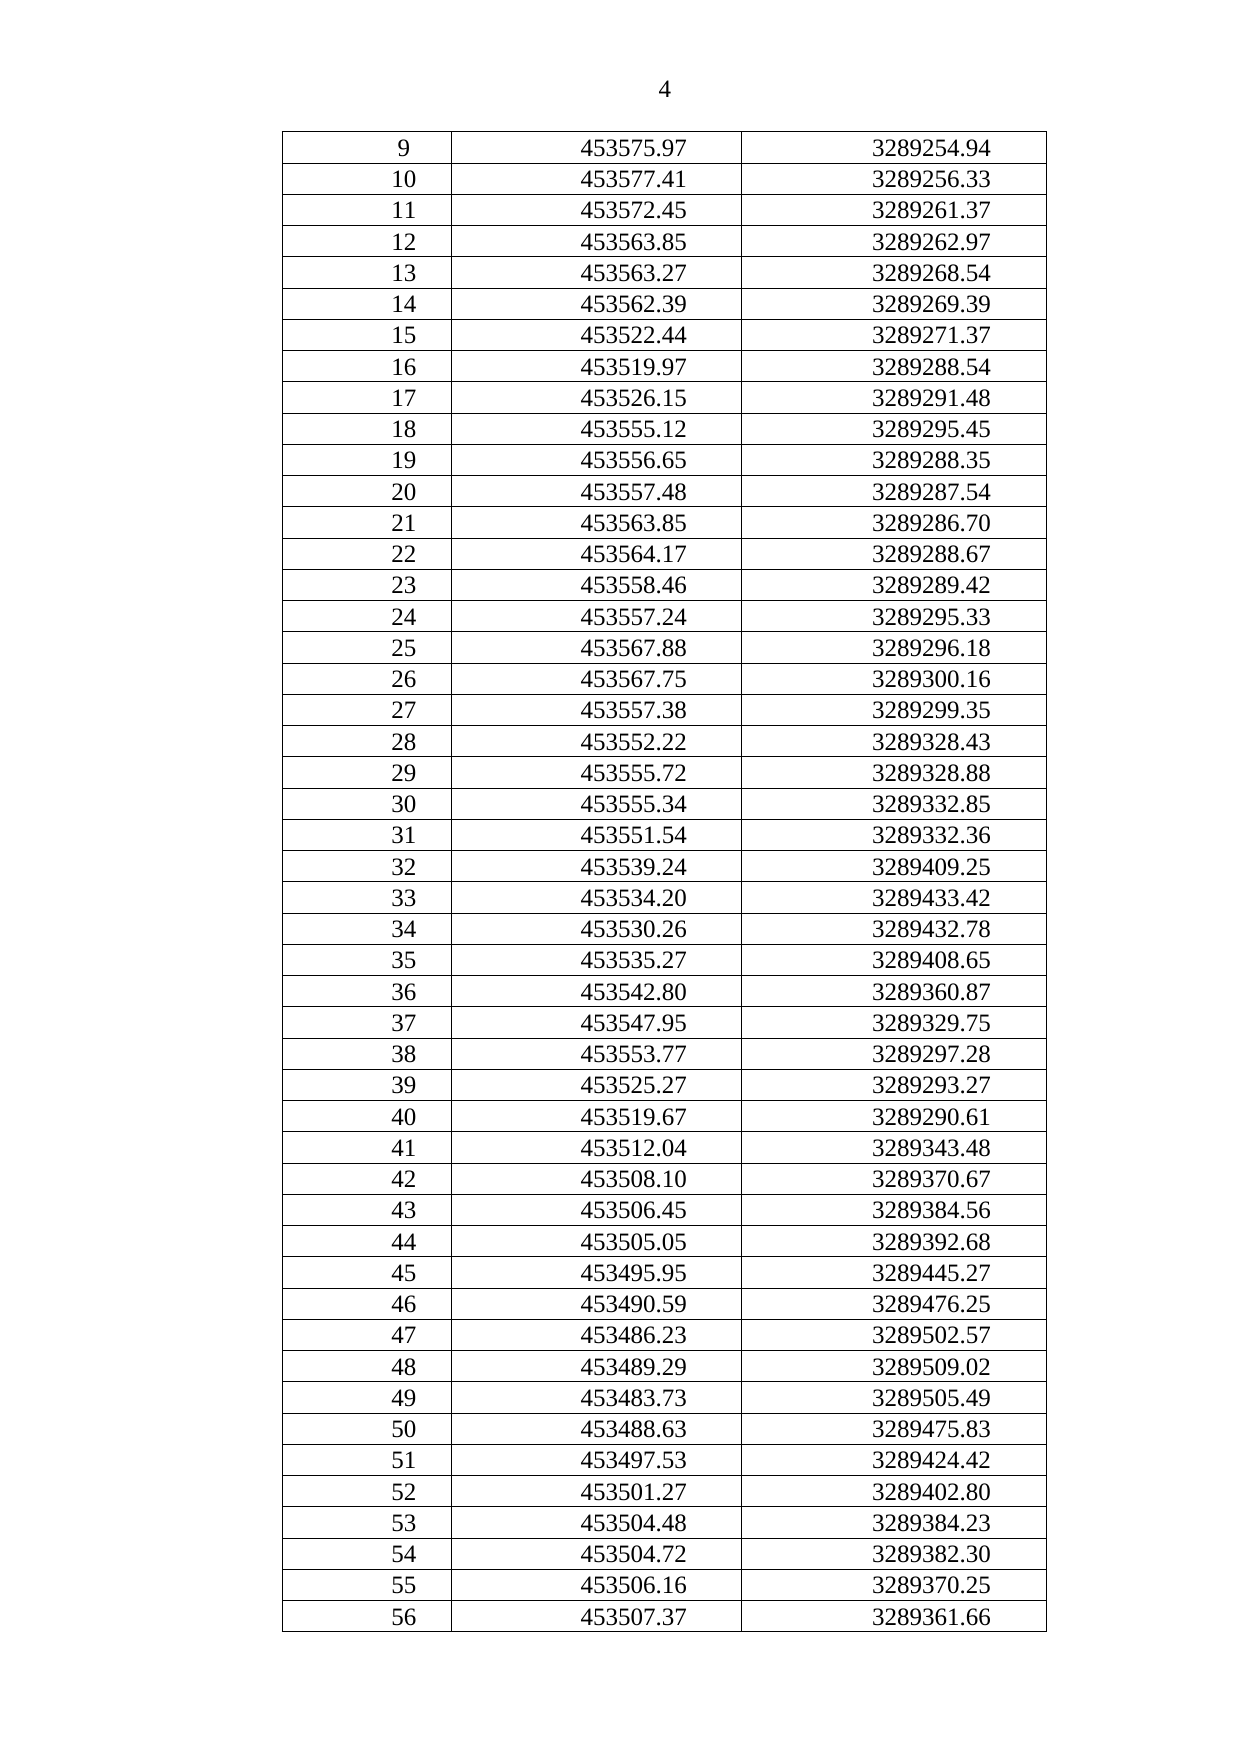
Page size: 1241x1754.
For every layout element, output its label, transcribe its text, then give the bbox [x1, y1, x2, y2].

table_cell 23 [283, 570, 451, 600]
table_cell 3289476.25 [742, 1289, 1046, 1319]
table_cell 29 [283, 757, 451, 787]
table_cell 3289290.61 [742, 1101, 1046, 1131]
table_cell 3289254.94 [742, 132, 1046, 162]
table_cell 21 [283, 507, 451, 537]
table_cell 55 [283, 1570, 451, 1600]
table_cell 13 [283, 257, 451, 287]
table_cell 3289297.28 [742, 1039, 1046, 1069]
table_cell 453567.88 [452, 632, 741, 662]
table_cell 453535.27 [452, 945, 741, 975]
table_cell 34 [283, 914, 451, 944]
table_cell 3289288.67 [742, 539, 1046, 569]
table_cell 453539.24 [452, 851, 741, 881]
table_cell 42 [283, 1164, 451, 1194]
table_cell 15 [283, 320, 451, 350]
table_cell 25 [283, 632, 451, 662]
table_cell 453519.97 [452, 351, 741, 381]
table_cell 3289295.45 [742, 414, 1046, 444]
table_cell 453575.97 [452, 132, 741, 162]
table_cell 35 [283, 945, 451, 975]
table_cell 453564.17 [452, 539, 741, 569]
table_cell 38 [283, 1039, 451, 1069]
table_cell 3289424.42 [742, 1445, 1046, 1475]
table_cell 453489.29 [452, 1351, 741, 1381]
table_cell 3289509.02 [742, 1351, 1046, 1381]
table_cell 453504.48 [452, 1507, 741, 1537]
table_cell 3289384.23 [742, 1507, 1046, 1537]
table_cell 16 [283, 351, 451, 381]
table_cell 31 [283, 820, 451, 850]
table_cell 453508.10 [452, 1164, 741, 1194]
table_cell 453558.46 [452, 570, 741, 600]
table_cell 453490.59 [452, 1289, 741, 1319]
table_cell 10 [283, 164, 451, 194]
table_cell 9 [283, 132, 451, 162]
table_cell 26 [283, 664, 451, 694]
table_cell 3289329.75 [742, 1007, 1046, 1037]
table_cell 24 [283, 601, 451, 631]
table_cell 11 [283, 195, 451, 225]
table_cell 453557.38 [452, 695, 741, 725]
table_cell 17 [283, 382, 451, 412]
table_cell 453556.65 [452, 445, 741, 475]
table_cell 3289299.35 [742, 695, 1046, 725]
table_cell 453495.95 [452, 1257, 741, 1287]
table_cell 14 [283, 289, 451, 319]
table_cell 3289328.88 [742, 757, 1046, 787]
table_cell 3289328.43 [742, 726, 1046, 756]
table_cell 37 [283, 1007, 451, 1037]
table_cell 3289296.18 [742, 632, 1046, 662]
table_cell 3289382.30 [742, 1539, 1046, 1569]
table_cell 453553.77 [452, 1039, 741, 1069]
table_cell 3289287.54 [742, 476, 1046, 506]
table_cell 453557.24 [452, 601, 741, 631]
table_cell 49 [283, 1382, 451, 1412]
table_cell 3289384.56 [742, 1195, 1046, 1225]
table_cell 3289502.57 [742, 1320, 1046, 1350]
table_cell 32 [283, 851, 451, 881]
table_cell 453530.26 [452, 914, 741, 944]
table_cell 453519.67 [452, 1101, 741, 1131]
table_cell 3289271.37 [742, 320, 1046, 350]
table_cell 50 [283, 1414, 451, 1444]
table_cell 47 [283, 1320, 451, 1350]
table_cell 54 [283, 1539, 451, 1569]
table_cell 39 [283, 1070, 451, 1100]
table_cell 453563.27 [452, 257, 741, 287]
table_cell 33 [283, 882, 451, 912]
table_cell 45 [283, 1257, 451, 1287]
table_cell 453483.73 [452, 1382, 741, 1412]
table_cell 3289295.33 [742, 601, 1046, 631]
table_cell 36 [283, 976, 451, 1006]
table_cell 453555.12 [452, 414, 741, 444]
table_cell 27 [283, 695, 451, 725]
table_cell 3289361.66 [742, 1601, 1046, 1631]
table_cell 3289291.48 [742, 382, 1046, 412]
table_cell 453505.05 [452, 1226, 741, 1256]
table_cell 453551.54 [452, 820, 741, 850]
table_cell 53 [283, 1507, 451, 1537]
table_cell 453563.85 [452, 507, 741, 537]
table_cell 51 [283, 1445, 451, 1475]
table_cell 453555.34 [452, 789, 741, 819]
table_cell 3289505.49 [742, 1382, 1046, 1412]
table_cell 3289343.48 [742, 1132, 1046, 1162]
table_cell 453507.37 [452, 1601, 741, 1631]
table_cell 453552.22 [452, 726, 741, 756]
table_cell 453522.44 [452, 320, 741, 350]
table_cell 3289475.83 [742, 1414, 1046, 1444]
table_cell 453567.75 [452, 664, 741, 694]
table_cell 3289256.33 [742, 164, 1046, 194]
table_cell 22 [283, 539, 451, 569]
table_cell 3289286.70 [742, 507, 1046, 537]
table_cell 20 [283, 476, 451, 506]
table_cell 3289402.80 [742, 1476, 1046, 1506]
table_cell 19 [283, 445, 451, 475]
table_cell 3289293.27 [742, 1070, 1046, 1100]
table_cell 56 [283, 1601, 451, 1631]
table_cell 3289288.35 [742, 445, 1046, 475]
table_cell 3289288.54 [742, 351, 1046, 381]
table_cell 40 [283, 1101, 451, 1131]
table_cell 12 [283, 226, 451, 256]
table_cell 3289289.42 [742, 570, 1046, 600]
table_cell 453506.45 [452, 1195, 741, 1225]
table_cell 30 [283, 789, 451, 819]
table_cell 3289332.36 [742, 820, 1046, 850]
table_cell 453542.80 [452, 976, 741, 1006]
table_cell 453563.85 [452, 226, 741, 256]
table_cell 44 [283, 1226, 451, 1256]
table_cell 18 [283, 414, 451, 444]
table_cell 453547.95 [452, 1007, 741, 1037]
table_cell 3289332.85 [742, 789, 1046, 819]
table_cell 453577.41 [452, 164, 741, 194]
table_cell 453506.16 [452, 1570, 741, 1600]
table_cell 3289370.25 [742, 1570, 1046, 1600]
table_cell 453525.27 [452, 1070, 741, 1100]
table_cell 3289445.27 [742, 1257, 1046, 1287]
table_cell 28 [283, 726, 451, 756]
table_cell 453488.63 [452, 1414, 741, 1444]
table_cell 48 [283, 1351, 451, 1381]
table_cell 3289261.37 [742, 195, 1046, 225]
table_cell 52 [283, 1476, 451, 1506]
table_cell 453512.04 [452, 1132, 741, 1162]
table_cell 3289268.54 [742, 257, 1046, 287]
table_cell 453501.27 [452, 1476, 741, 1506]
table_cell 453526.15 [452, 382, 741, 412]
table_cell 3289433.42 [742, 882, 1046, 912]
table_cell 3289370.67 [742, 1164, 1046, 1194]
table_cell 3289300.16 [742, 664, 1046, 694]
table_cell 41 [283, 1132, 451, 1162]
table_cell 3289432.78 [742, 914, 1046, 944]
table_cell 453486.23 [452, 1320, 741, 1350]
table_cell 3289408.65 [742, 945, 1046, 975]
table_cell 43 [283, 1195, 451, 1225]
table_cell 453562.39 [452, 289, 741, 319]
table_cell 3289360.87 [742, 976, 1046, 1006]
table_cell 453504.72 [452, 1539, 741, 1569]
table_cell 453497.53 [452, 1445, 741, 1475]
table_cell 453572.45 [452, 195, 741, 225]
table_cell 3289392.68 [742, 1226, 1046, 1256]
table_cell 453534.20 [452, 882, 741, 912]
table_cell 3289262.97 [742, 226, 1046, 256]
table_cell 453557.48 [452, 476, 741, 506]
table_cell 3289269.39 [742, 289, 1046, 319]
table_cell 3289409.25 [742, 851, 1046, 881]
table_cell 46 [283, 1289, 451, 1319]
table_cell 453555.72 [452, 757, 741, 787]
